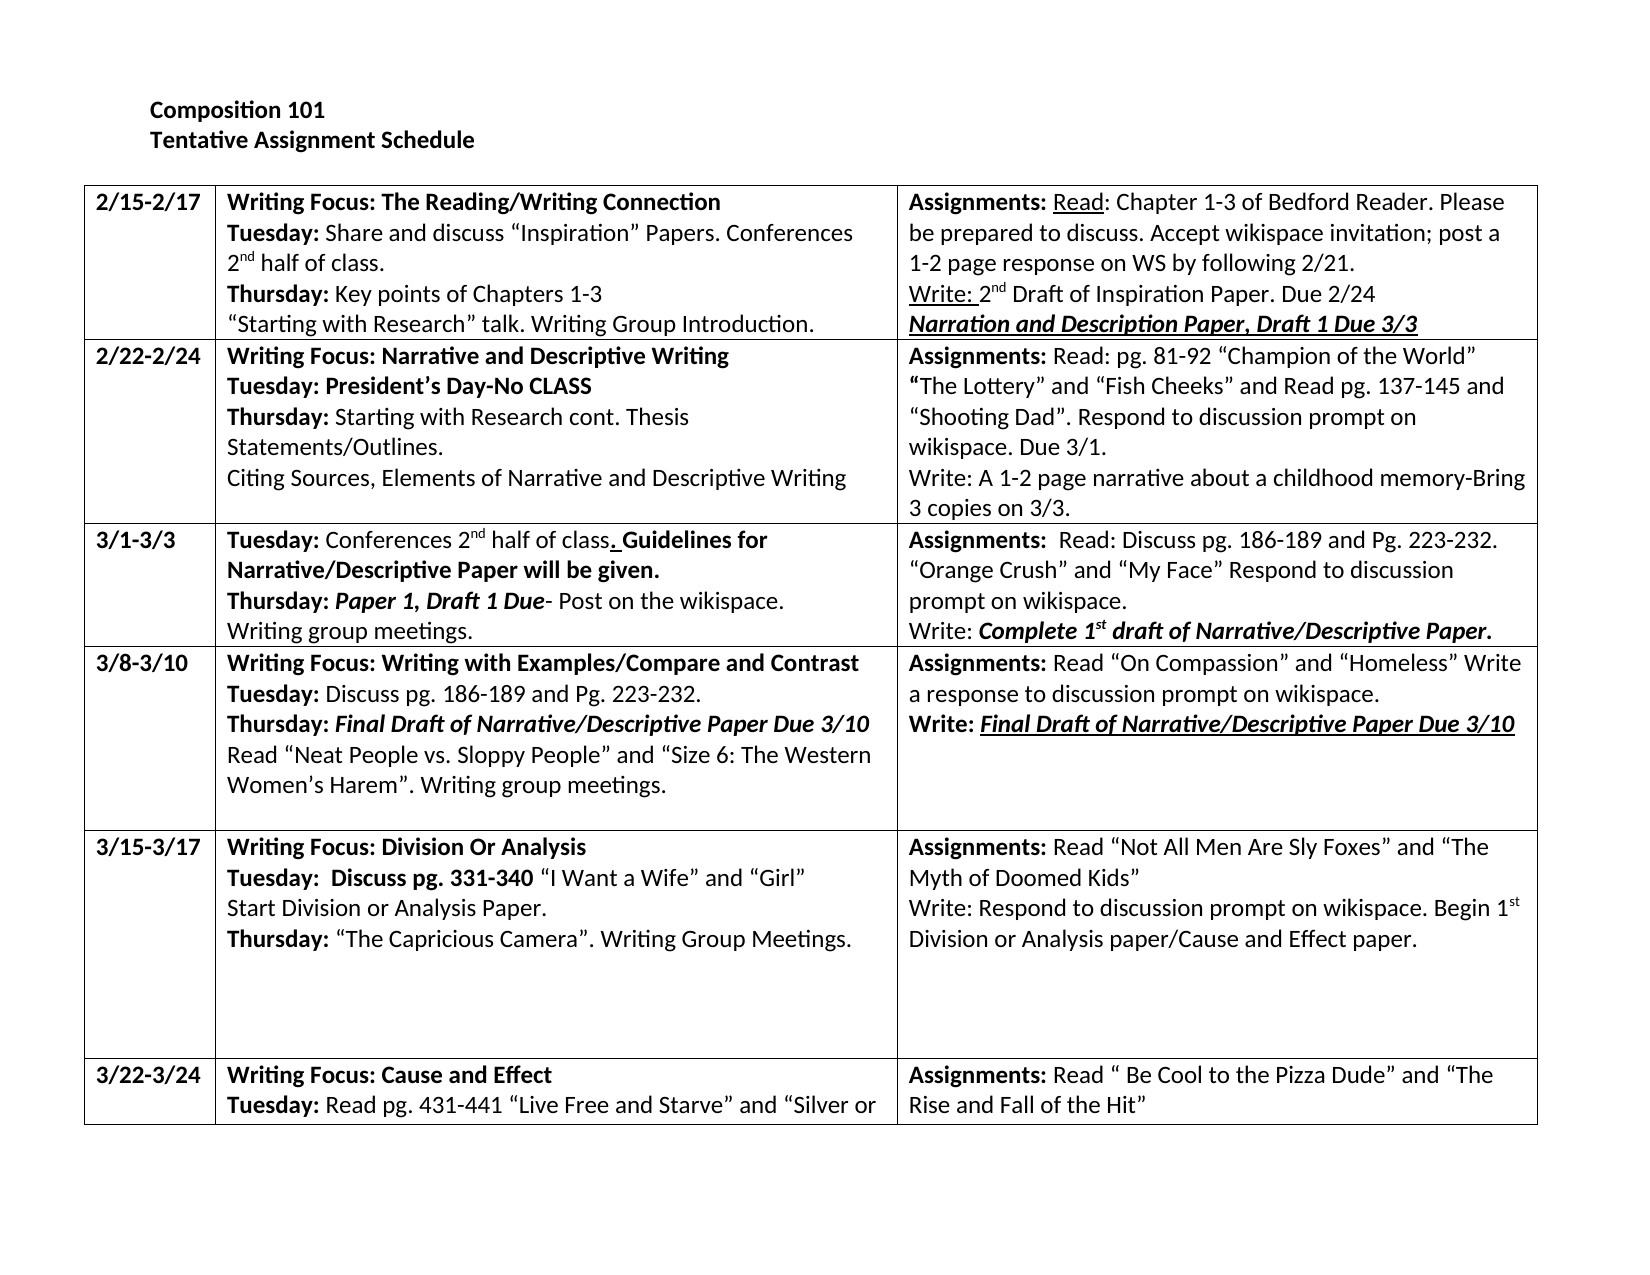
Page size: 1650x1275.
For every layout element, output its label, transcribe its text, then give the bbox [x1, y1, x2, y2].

table_header Writing Focus: The Reading/Writing Connection Tuesday: Share and discuss “Inspiration” Papers. Conferences 2nd half of class. Thursday: Key points of Chapters 1-3 “Starting with Research” talk. Writing Group Introduction. [216, 186, 897, 339]
text Tentative Assignment Schedule [150, 124, 1500, 155]
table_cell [216, 1059, 897, 1124]
table_cell Assignments: Read: pg. 81-92 “Champion of the World” “The Lottery” and “Fish Cheeks” and Read pg. 137-145 and “Shooting Dad”. Respond to discussion prompt on wikispace. Due 3/1. Write: A 1-2 page narrative about a childhood memory-Bring 3 copies on 3/3. [898, 340, 1537, 523]
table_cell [898, 1059, 1537, 1124]
table_header 2/15-2/17 [85, 186, 215, 339]
text Composition 101 [150, 94, 1500, 124]
table_cell 3/1-3/3 [85, 524, 215, 646]
table_cell 3/8-3/10 [85, 647, 215, 830]
table_cell Writing Focus: Writing with Examples/Compare and Contrast Tuesday: Discuss pg. 186-189 and Pg. 223-232. Thursday: Final Draft of Narrative/Descriptive Paper Due 3/10 Read “Neat People vs. Sloppy People” and “Size 6: The Western Women’s Harem”. Writing group meetings. [216, 647, 897, 830]
table_cell Assignments: Read: Discuss pg. 186-189 and Pg. 223-232. “Orange Crush” and “My Face” Respond to discussion prompt on wikispace. Write: Complete 1st draft of Narrative/Descriptive Paper. [898, 524, 1537, 646]
table_cell Assignments: Read “Not All Men Are Sly Foxes” and “The Myth of Doomed Kids” Write: Respond to discussion prompt on wikispace. Begin 1st Division or Analysis paper/Cause and Effect paper. [898, 831, 1537, 1058]
table_cell 2/22-2/24 [85, 340, 215, 523]
table_cell Assignments: Read “On Compassion” and “Homeless” Write a response to discussion prompt on wikispace. Write: Final Draft of Narrative/Descriptive Paper Due 3/10 [898, 647, 1537, 830]
table_cell 3/15-3/17 [85, 831, 215, 1058]
table_header Assignments: Read: Chapter 1-3 of Bedford Reader. Please be prepared to discuss. Accept wikispace invitation; post a 1-2 page response on WS by following 2/21. Write: 2nd Draft of Inspiration Paper. Due 2/24 Narration and Description Paper, Draft 1 Due 3/3 [898, 186, 1537, 339]
table_cell 3/22-3/24 [85, 1059, 215, 1124]
table_cell Writing Focus: Division Or Analysis Tuesday: Discuss pg. 331-340 “I Want a Wife” and “Girl” Start Division or Analysis Paper. Thursday: “The Capricious Camera”. Writing Group Meetings. [216, 831, 897, 1058]
table_cell Writing Focus: Narrative and Descriptive Writing Tuesday: President’s Day-No CLASS Thursday: Starting with Research cont. Thesis Statements/Outlines. Citing Sources, Elements of Narrative and Descriptive Writing [216, 340, 897, 523]
table_cell Tuesday: Conferences 2nd half of class. Guidelines for Narrative/Descriptive Paper will be given. Thursday: Paper 1, Draft 1 Due- Post on the wikispace. Writing group meetings. [216, 524, 897, 646]
